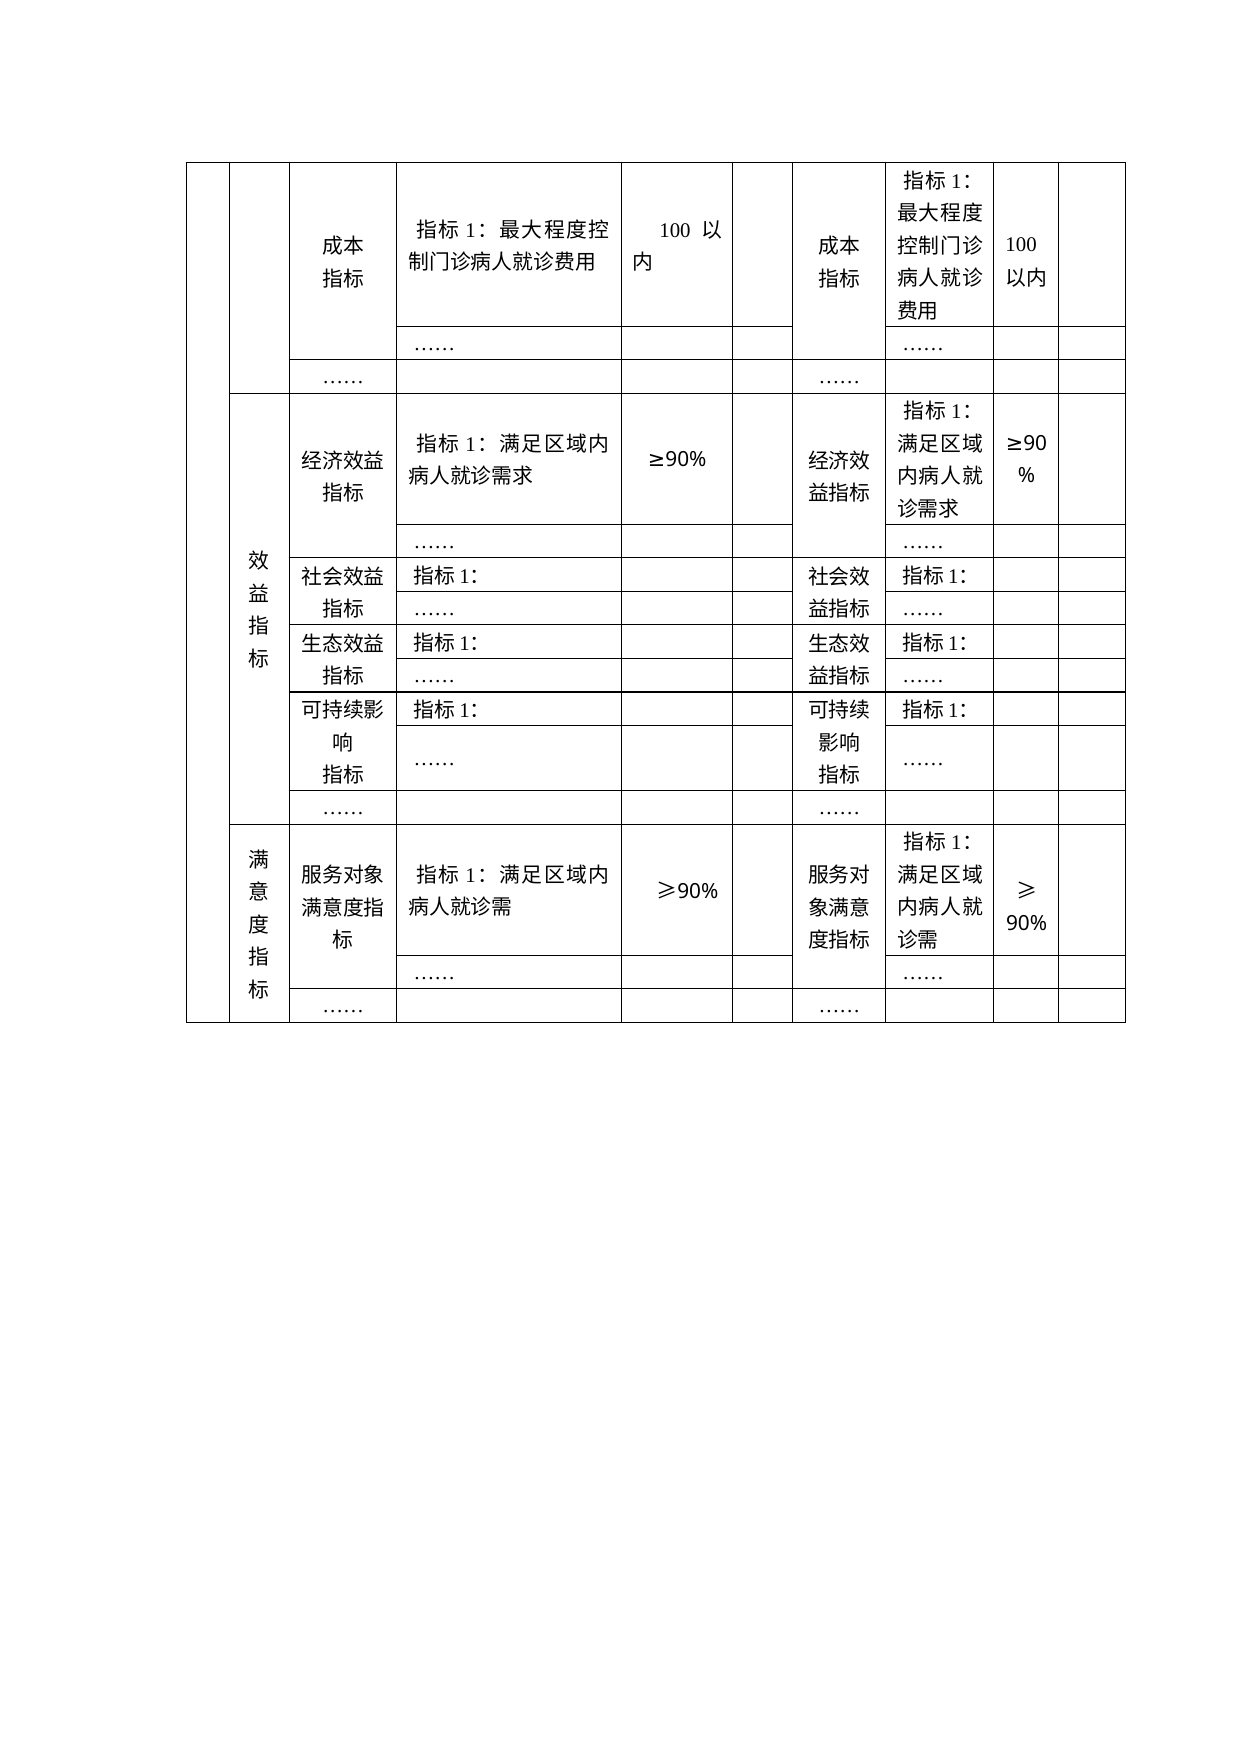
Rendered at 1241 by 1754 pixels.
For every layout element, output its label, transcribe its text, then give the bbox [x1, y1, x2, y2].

table_cell [733, 525, 792, 557]
table_cell [733, 726, 792, 790]
table_cell [397, 791, 621, 823]
table_cell 指标1： [886, 625, 993, 658]
table_cell [994, 525, 1058, 557]
table_cell …… [397, 956, 621, 988]
table_cell …… [793, 360, 885, 393]
table_cell 可持续 影响 指标 [793, 693, 885, 790]
table_cell [1059, 163, 1125, 326]
table_cell [733, 625, 792, 658]
table_cell [1059, 693, 1125, 725]
table_cell …… [397, 592, 621, 624]
table_cell ≥90% [622, 394, 732, 524]
table_cell ≥90% [622, 825, 732, 954]
table_cell [1059, 592, 1125, 624]
table_cell 成本 指标 [290, 163, 396, 359]
table_cell [1059, 558, 1125, 591]
table_cell [733, 693, 792, 725]
table_cell 指标1：最大程度控制门诊病人就诊费用 [886, 163, 993, 326]
table_cell 社会效益指标 [290, 558, 396, 624]
table_cell 指标1： [397, 558, 621, 591]
table_cell [622, 659, 732, 691]
table_cell 指标1： [397, 625, 621, 658]
table_cell [1059, 726, 1125, 790]
table_cell …… [290, 360, 396, 393]
table_cell [733, 163, 792, 326]
table_cell ≥90% [994, 394, 1058, 524]
table_cell 100以内 [994, 163, 1058, 326]
table_cell [994, 791, 1058, 823]
table_cell …… [290, 791, 396, 823]
table_cell [733, 394, 792, 524]
table_cell …… [290, 989, 396, 1022]
table_cell [733, 956, 792, 988]
table_cell 指标1： [886, 558, 993, 591]
table_cell 效 益 指 标 [230, 394, 289, 823]
table_cell [1059, 989, 1125, 1022]
table_cell [622, 693, 732, 725]
table_cell [994, 592, 1058, 624]
table_cell 生态效益指标 [793, 625, 885, 691]
table_cell [1059, 525, 1125, 557]
table_cell 生态效益指标 [290, 625, 396, 691]
table_cell 可持续影响 指标 [290, 693, 396, 790]
table_cell 100以内 [622, 163, 732, 326]
table_cell 服务对象满意度指标 [290, 825, 396, 988]
table_cell ≥90% [994, 825, 1058, 954]
table_cell [1059, 659, 1125, 691]
table_cell [622, 791, 732, 823]
table_cell [622, 625, 732, 658]
table_cell [1059, 825, 1125, 954]
table_cell [994, 327, 1058, 359]
table_cell [994, 558, 1058, 591]
table_cell 成本 指标 [793, 163, 885, 359]
table_cell [994, 989, 1058, 1022]
table_cell [622, 327, 732, 359]
table_cell [733, 592, 792, 624]
table_cell 指标1：最大程度控制门诊病人就诊费用 [397, 163, 621, 326]
table_cell …… [886, 726, 993, 790]
table_cell [994, 693, 1058, 725]
table_cell …… [397, 726, 621, 790]
table_cell [733, 989, 792, 1022]
table_cell [733, 360, 792, 393]
table_cell 经济效益指标 [290, 394, 396, 557]
table_cell [1059, 327, 1125, 359]
table_cell [1059, 360, 1125, 393]
table_cell [994, 726, 1058, 790]
table_cell 指标1：满足区域内病人就诊需求 [886, 394, 993, 524]
table_cell [733, 327, 792, 359]
table_cell [1059, 625, 1125, 658]
table_cell 服务对 象满意 度指标 [793, 825, 885, 988]
table_cell 指标1： [397, 693, 621, 725]
table_cell [1059, 791, 1125, 823]
table_cell …… [886, 525, 993, 557]
table_cell [622, 360, 732, 393]
table_cell 社会效 益指标 [793, 558, 885, 624]
table_cell [886, 791, 993, 823]
table_cell [886, 989, 993, 1022]
table_cell …… [886, 659, 993, 691]
table_cell [622, 956, 732, 988]
table_cell …… [793, 989, 885, 1022]
table_cell [397, 360, 621, 393]
table_cell [994, 360, 1058, 393]
table_cell [397, 989, 621, 1022]
table_cell 指标1： [886, 693, 993, 725]
table_cell 指标1：满足区域内病人就诊需 [397, 825, 621, 954]
table_cell 指标1：满足区域内病人就诊需求 [397, 394, 621, 524]
table_cell [733, 791, 792, 823]
table_cell [1059, 394, 1125, 524]
table_cell [622, 558, 732, 591]
table_cell [622, 726, 732, 790]
table_cell [733, 659, 792, 691]
table_cell [886, 360, 993, 393]
table_cell [622, 989, 732, 1022]
table_cell …… [886, 592, 993, 624]
table_cell [733, 825, 792, 954]
table_cell [622, 525, 732, 557]
table_cell …… [397, 525, 621, 557]
table_cell …… [397, 659, 621, 691]
table_cell [1059, 956, 1125, 988]
table_cell [994, 625, 1058, 658]
table_cell [733, 558, 792, 591]
table_cell …… [397, 327, 621, 359]
table_cell 指标1：满足区域内病人就诊需 [886, 825, 993, 954]
table_cell [994, 956, 1058, 988]
table_cell [994, 659, 1058, 691]
table_cell …… [886, 956, 993, 988]
table_cell 满意度指标 [230, 825, 289, 1022]
table_cell …… [793, 791, 885, 823]
table_cell 经济效 益指标 [793, 394, 885, 557]
table_cell [622, 592, 732, 624]
table_cell …… [886, 327, 993, 359]
